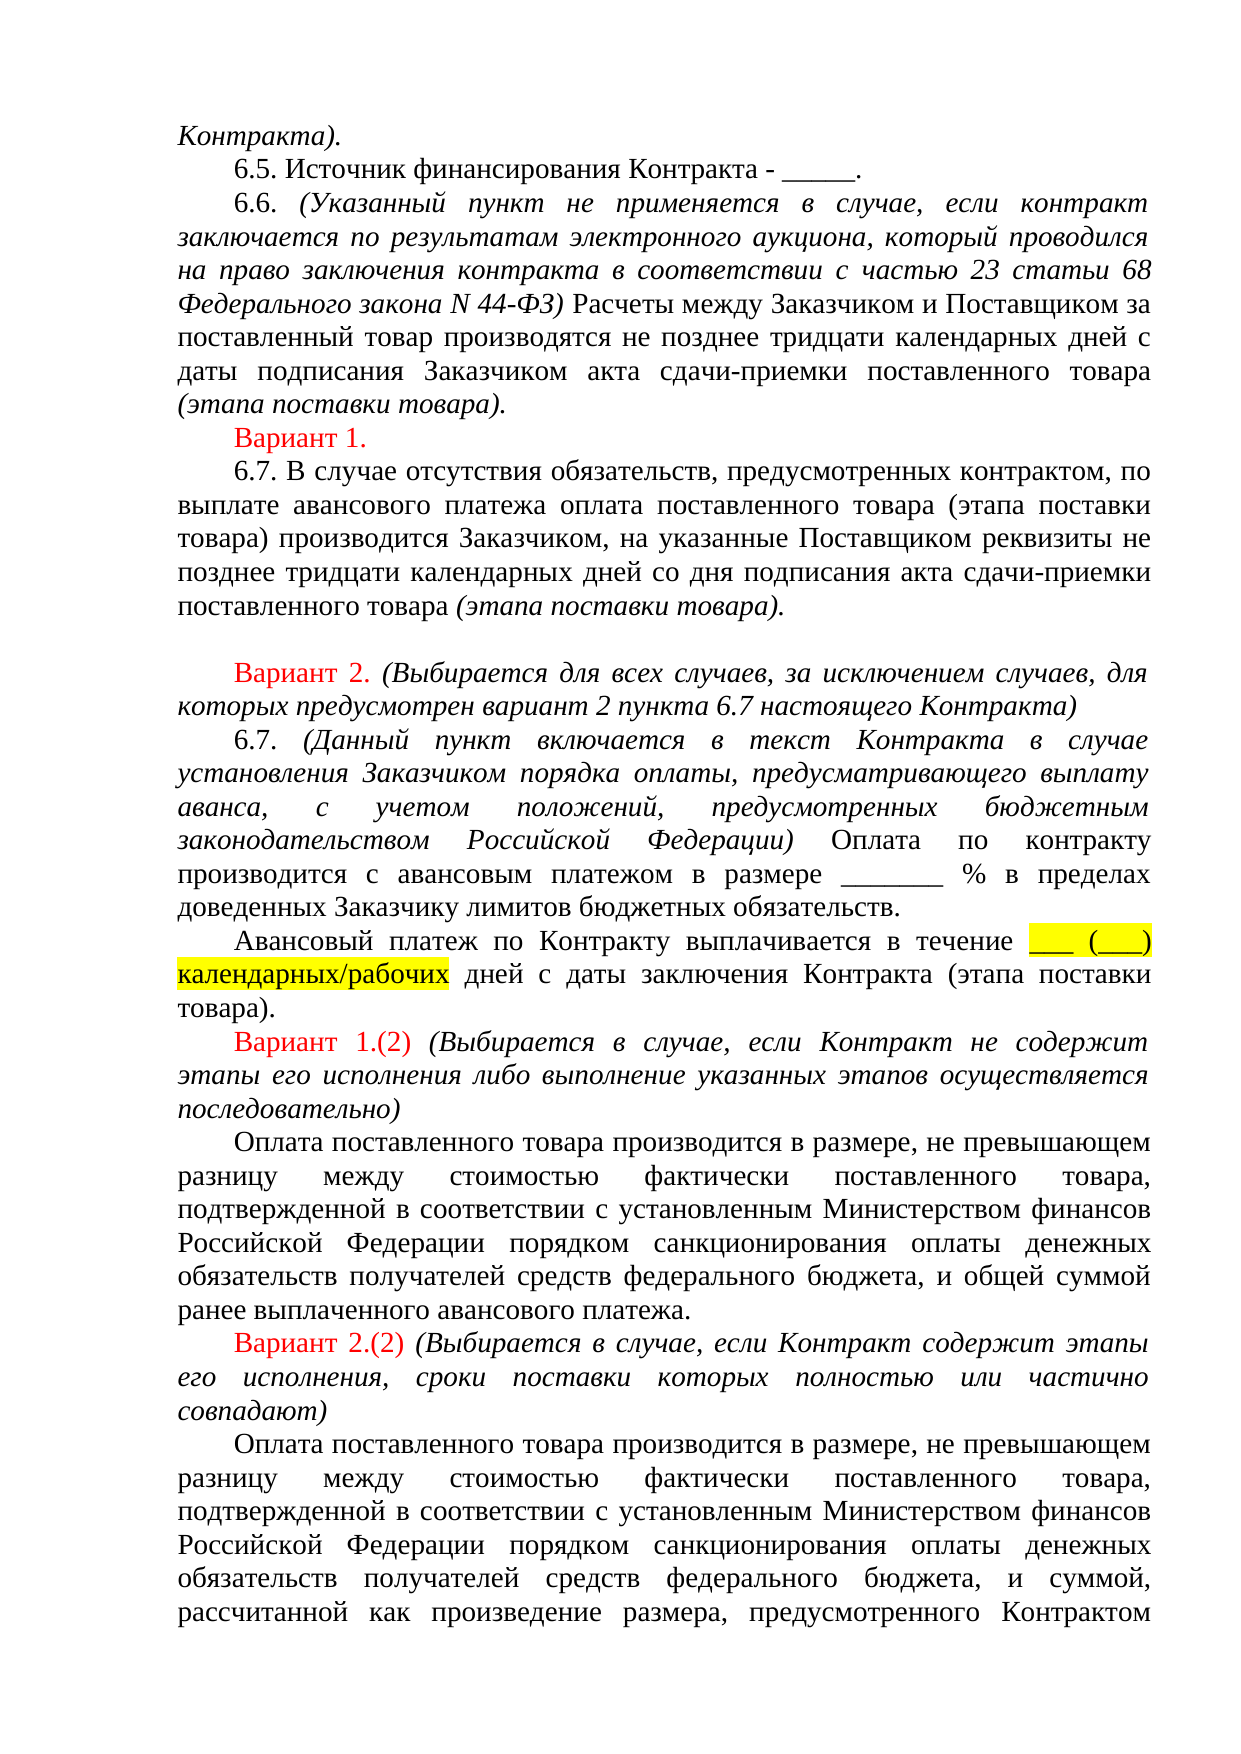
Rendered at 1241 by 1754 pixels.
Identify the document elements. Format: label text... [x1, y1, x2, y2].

text 6.7. В случае отсутствия обязательств, предусмотренных контрактом, по выплате авансового платежа оплата поставленного товара (этапа поставки товара) производится Заказчиком, на указанные Поставщиком реквизиты не позднее тридцати календарных дней со дня подписания акта сдачи-приемки поставленного товара (этапа поставки товара). [177, 453, 1152, 621]
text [177, 1426, 1152, 1627]
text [177, 118, 1152, 152]
text Вариант 1. [177, 420, 1152, 453]
text Вариант 2.(2) (Выбирается в случае, если Контракт содержит этапы его исполнения, сроки поставки которых полностью или частично совпадают) [177, 1326, 1152, 1426]
text Вариант 2. (Выбирается для всех случаев, за исключением случаев, для которых предусмотрен вариант 2 пункта 6.7 настоящего Контракта) [177, 655, 1152, 722]
text 6.7. (Данный пункт включается в текст Контракта в случае установления Заказчиком порядка оплаты, предусматривающего выплату аванса, с учетом положений, предусмотренных бюджетным законодательством Российской Федерации) Оплата по контракту производится с авансовым платежом в размере _______ % в пределах доведенных Заказчику лимитов бюджетных обязательств. [177, 722, 1152, 923]
text Оплата поставленного товара производится в размере, не превышающем разницу между стоимостью фактически поставленного товара, подтвержденной в соответствии с установленным Министерством финансов Российской Федерации порядком санкционирования оплаты денежных обязательств получателей средств федерального бюджета, и общей суммой ранее выплаченного авансового платежа. [177, 1124, 1152, 1326]
text 6.5. Источник финансирования Контракта - _____. [177, 152, 1152, 185]
text Вариант 1.(2) (Выбирается в случае, если Контракт не содержит этапы его исполнения либо выполнение указанных этапов осуществляется последовательно) [177, 1024, 1152, 1124]
text 6.6. (Указанный пункт не применяется в случае, если контракт заключается по результатам электронного аукциона, который проводился на право заключения контракта в соответствии с частью 23 статьи 68 Федерального закона N 44-ФЗ) Расчеты между Заказчиком и Поставщиком за поставленный товар производятся не позднее тридцати календарных дней с даты подписания Заказчиком акта сдачи-приемки поставленного товара (этапа поставки товара). [177, 185, 1152, 420]
text Авансовый платеж по Контракту выплачивается в течение ___ (___) календарных/рабочих дней с даты заключения Контракта (этапа поставки товара). [177, 923, 1152, 1024]
